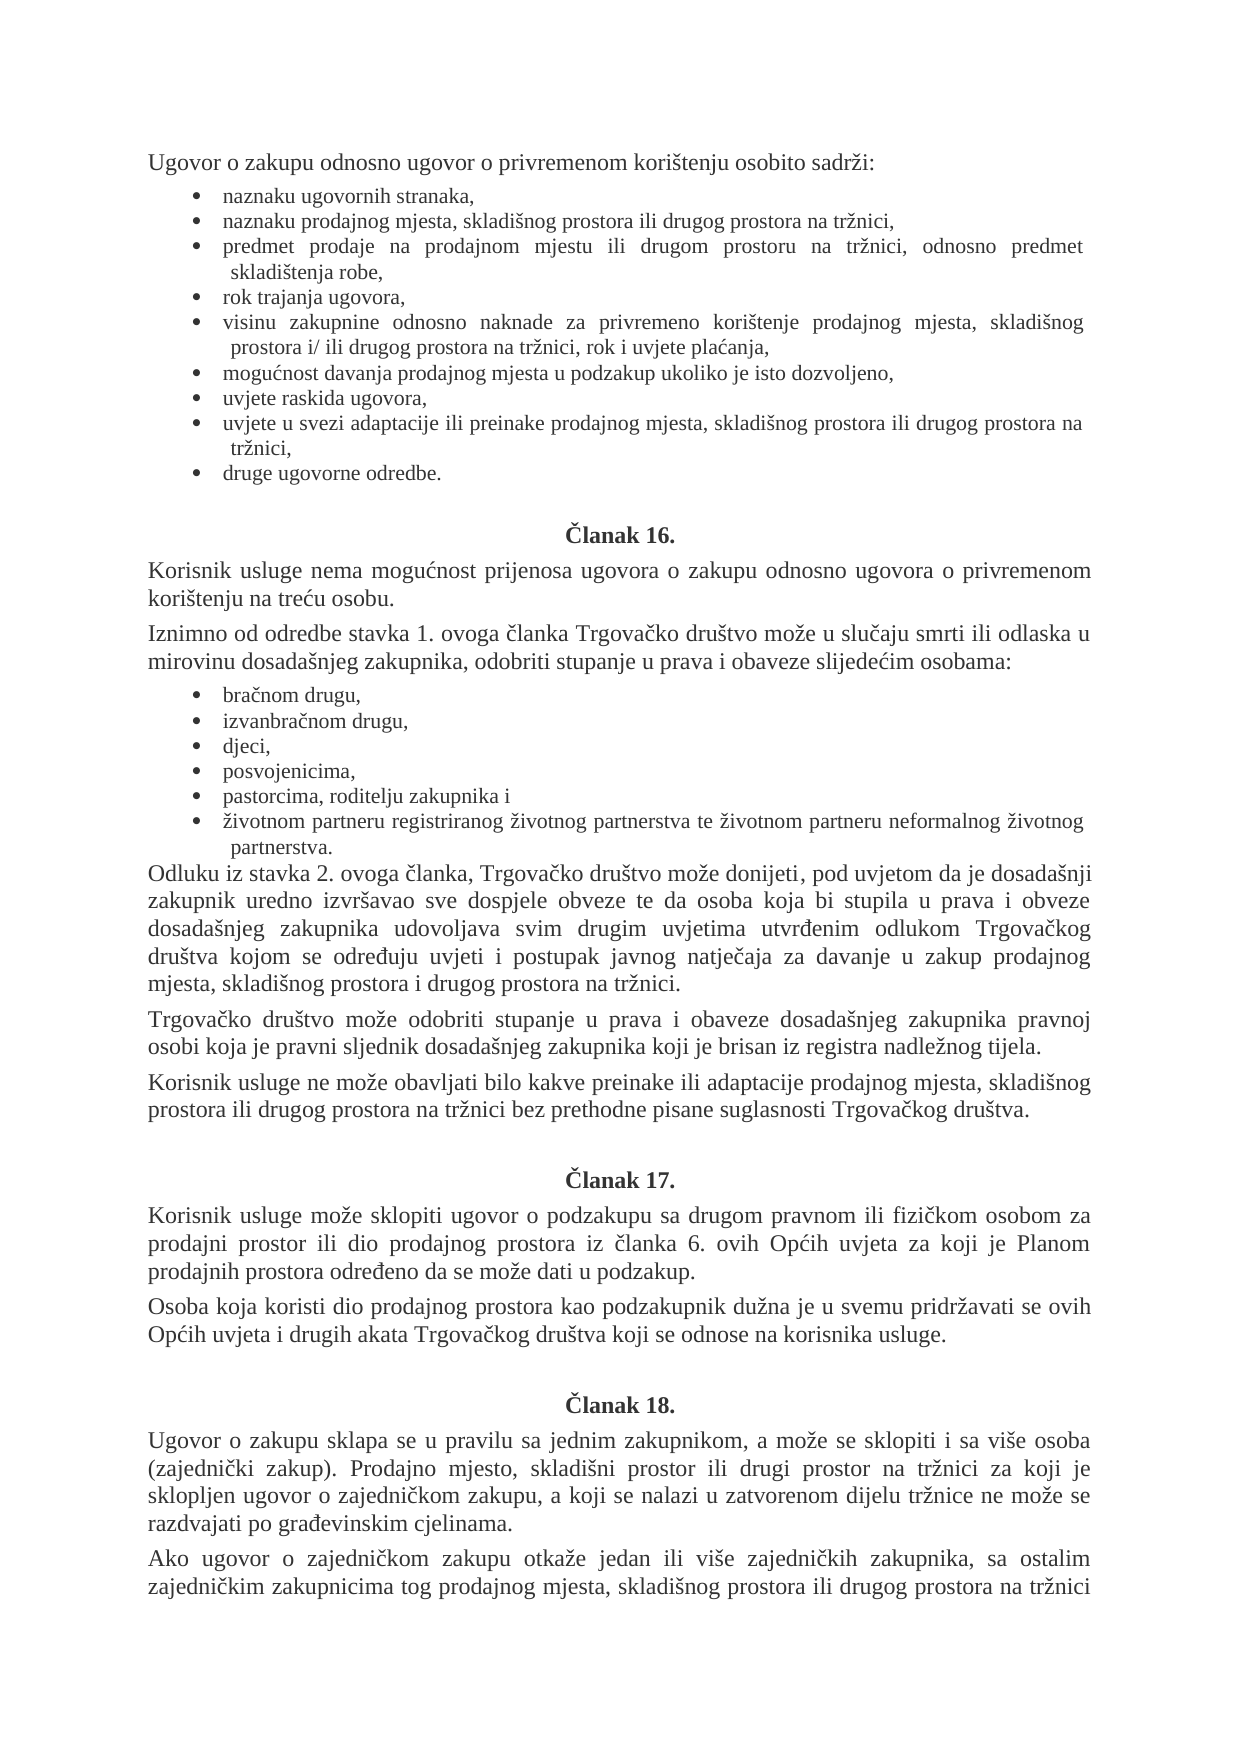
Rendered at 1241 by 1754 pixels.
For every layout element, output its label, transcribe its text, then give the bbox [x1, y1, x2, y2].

list pastorcima, roditelju zakupnika i [193, 783, 1085, 808]
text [148, 1544, 1093, 1599]
text Iznimno od odredbe stavka 1. ovoga članka Trgovačko društvo može u slučaju smrti ili odlaska u mirovinu dosadašnjeg zakupnika, odobriti stupanje u prava i obaveze slijedećim osobama: [148, 619, 1093, 674]
list predmet prodaje na prodajnom mjestu ili drugom prostoru na tržnici, odnosno predmet skladištenja robe, [193, 233, 1085, 284]
list naznaku prodajnog mjesta, skladišnog prostora ili drugog prostora na tržnici, [193, 208, 1085, 233]
list uvjete raskida ugovora, [193, 385, 1085, 410]
list izvanbračnom drugu, [193, 708, 1085, 733]
text Osoba koja koristi dio prodajnog prostora kao podzakupnik dužna je u svemu pridržavati se ovih Općih uvjeta i drugih akata Trgovačkog društva koji se odnose na korisnika usluge. [148, 1292, 1093, 1347]
list životnom partneru registriranog životnog partnerstva te životnom partneru neformalnog životnog partnerstva. [193, 808, 1085, 859]
text Članak 17. [148, 1166, 1093, 1194]
list mogućnost davanja prodajnog mjesta u podzakup ukoliko je isto dozvoljeno, [193, 359, 1085, 385]
text Trgovačko društvo može odobriti stupanje u prava i obaveze dosadašnjeg zakupnika pravnoj osobi koja je pravni sljednik dosadašnjeg zakupnika koji je brisan iz registra nadležnog tijela. [148, 1005, 1093, 1060]
list visinu zakupnine odnosno naknade za privremeno korištenje prodajnog mjesta, skladišnog prostora i/ ili drugog prostora na tržnici, rok i uvjete plaćanja, [193, 309, 1085, 359]
list djeci, [193, 733, 1085, 758]
text Ugovor o zakupu sklapa se u pravilu sa jednim zakupnikom, a može se sklopiti i sa više osoba (zajednički zakup). Prodajno mjesto, skladišni prostor ili drugi prostor na tržnici za koji je sklopljen ugovor o zajedničkom zakupu, a koji se nalazi u zatvorenom dijelu tržnice ne može se razdvajati po građevinskim cjelinama. [148, 1426, 1093, 1536]
text Odluku iz stavka 2. ovoga članka, Trgovačko društvo može donijeti, pod uvjetom da je dosadašnji zakupnik uredno izvršavao sve dospjele obveze te da osoba koja bi stupila u prava i obveze dosadašnjeg zakupnika udovoljava svim drugim uvjetima utvrđenim odlukom Trgovačkog društva kojom se određuju uvjeti i postupak javnog natječaja za davanje u zakup prodajnog mjesta, skladišnog prostora i drugog prostora na tržnici. [148, 859, 1093, 997]
text Članak 16. [148, 521, 1093, 548]
list naznaku ugovornih stranaka, [193, 183, 1085, 208]
list bračnom drugu, [193, 682, 1085, 708]
text Korisnik usluge nema mogućnost prijenosa ugovora o zakupu odnosno ugovora o privremenom korištenju na treću osobu. [148, 556, 1093, 612]
text Ugovor o zakupu odnosno ugovor o privremenom korištenju osobito sadrži: [148, 148, 1093, 175]
list druge ugovorne odredbe. [193, 460, 1085, 486]
list posvojenicima, [193, 758, 1085, 783]
text Korisnik usluge ne može obavljati bilo kakve preinake ili adaptacije prodajnog mjesta, skladišnog prostora ili drugog prostora na tržnici bez prethodne pisane suglasnosti Trgovačkog društva. [148, 1068, 1093, 1123]
text Članak 18. [148, 1391, 1093, 1418]
list uvjete u svezi adaptacije ili preinake prodajnog mjesta, skladišnog prostora ili drugog prostora na tržnici, [193, 410, 1085, 460]
text Korisnik usluge može sklopiti ugovor o podzakupu sa drugom pravnom ili fizičkom osobom za prodajni prostor ili dio prodajnog prostora iz članka 6. ovih Općih uvjeta za koji je Planom prodajnih prostora određeno da se može dati u podzakup. [148, 1202, 1093, 1284]
list rok trajanja ugovora, [193, 284, 1085, 309]
